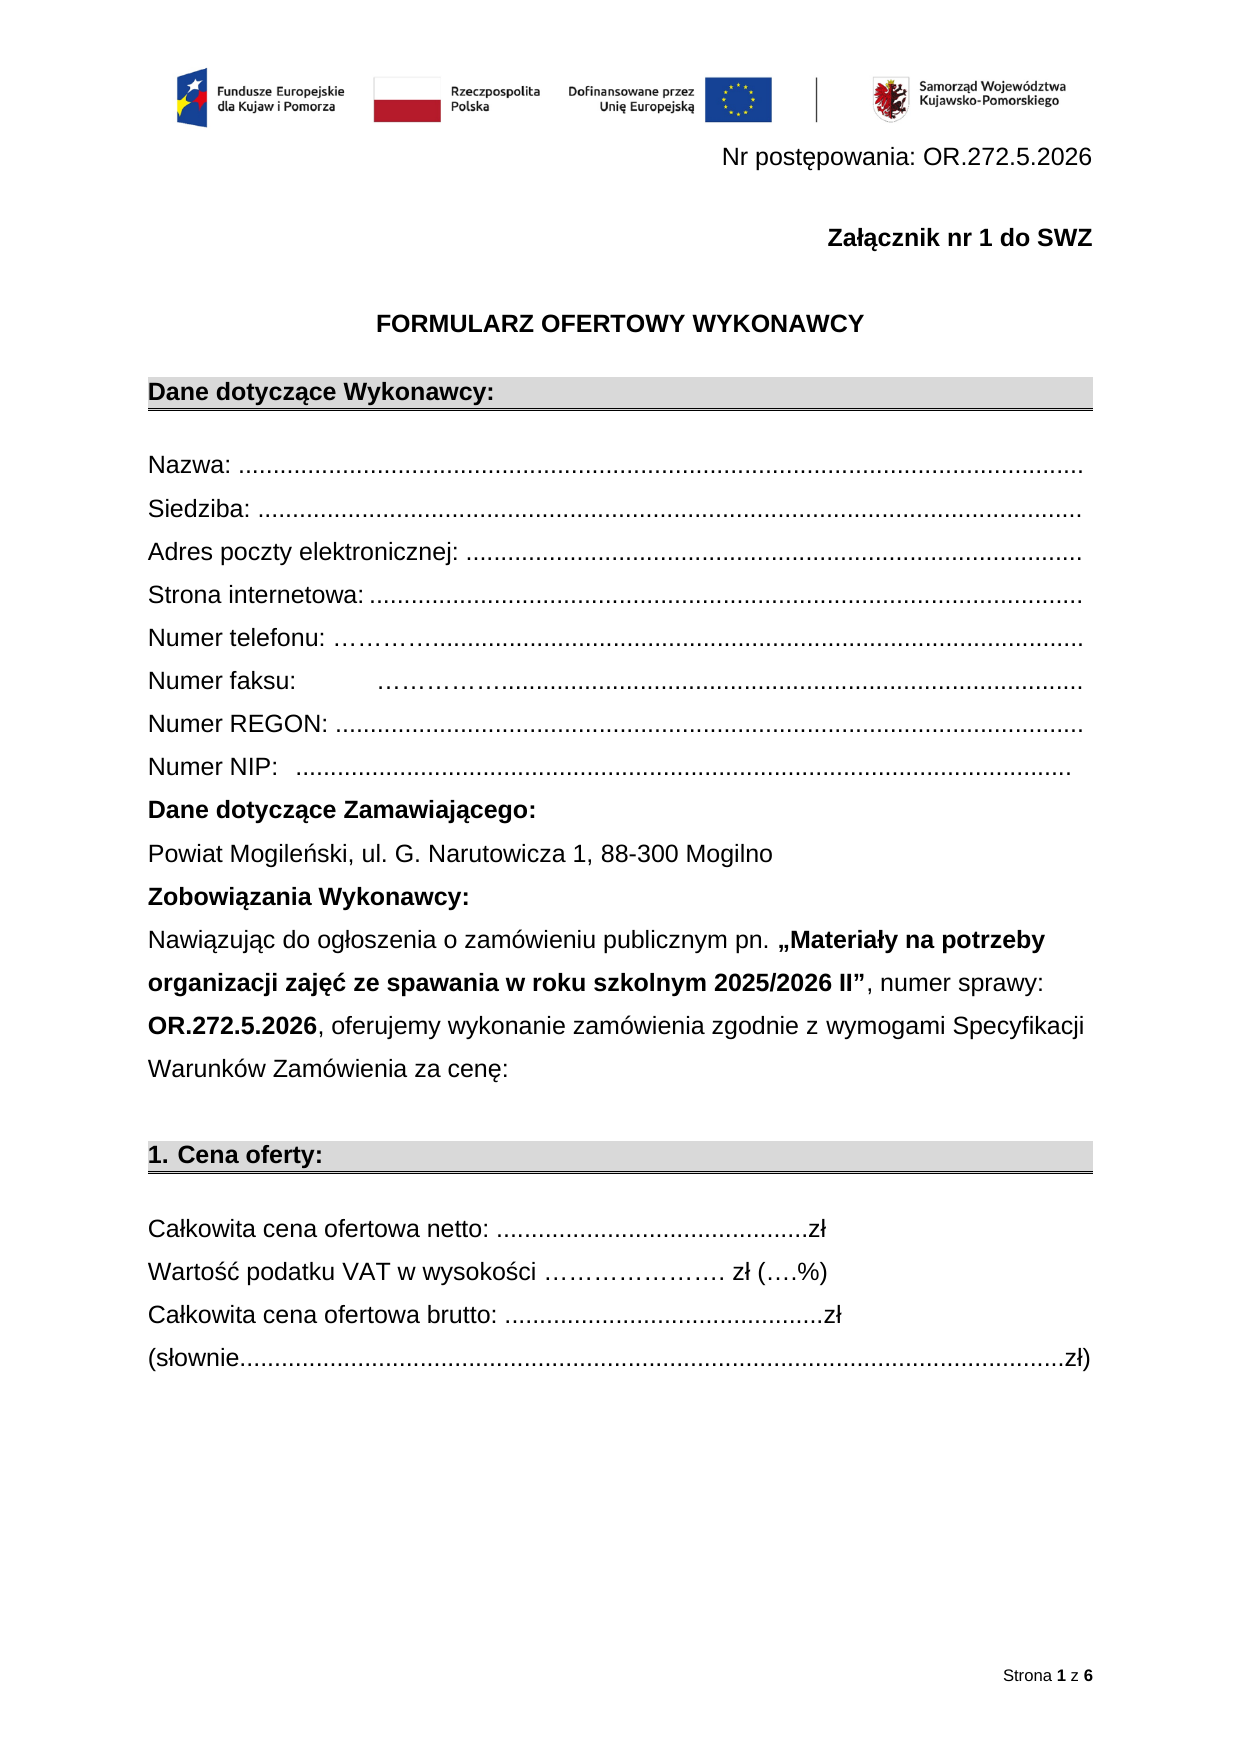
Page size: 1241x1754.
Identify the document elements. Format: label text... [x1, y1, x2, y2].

text Wartość podatku VAT w wysokości …………………. zł (….%) [148, 1257, 1093, 1286]
text Załącznik nr 1 do SWZ [148, 223, 1093, 252]
text Powiat Mogileński, ul. G. Narutowicza 1, 88-300 Mogilno [148, 839, 601, 867]
text Nazwa: .......................................................................................................................... [148, 451, 1093, 479]
picture [147, 54, 1093, 142]
text Całkowita cena ofertowa netto: .............................................zł [148, 1214, 1093, 1243]
text FORMULARZ OFERTOWY WYKONAWCY [148, 309, 1093, 338]
text Numer REGON: ............................................................................................................ [148, 709, 1093, 738]
text Siedziba: ....................................................................................................................... [148, 494, 1093, 522]
text Strona internetowa: ....................................................................................................... [148, 580, 1093, 609]
list Cena oferty: [148, 1141, 1093, 1171]
text Numer telefonu: ………….............................................................................................. [148, 623, 1093, 652]
text Nawiązując do ogłoszenia o zamówieniu publicznym pn. „Materiały na potrzeby organizacji zajęć ze spawania w roku szkolnym 2025/2026 II”, numer sprawy: OR.272.5.2026, oferujemy wykonanie zamówienia zgodnie z wymogami Specyfikacji Warunków Zamówienia za cenę: [148, 925, 1093, 1083]
text Numer NIP: ................................................................................................................ [148, 752, 1093, 781]
text Adres poczty elektronicznej: ......................................................................................... [148, 537, 1093, 566]
text Zobowiązania Wykonawcy: [148, 882, 1093, 911]
text Numer faksu: …………….................................................................................... [148, 666, 1093, 695]
text Dane dotyczące Wykonawcy: [148, 377, 1093, 408]
text Całkowita cena ofertowa brutto: ..............................................zł (słownie.......................................................................................................................zł) [148, 1300, 1093, 1372]
text Dane dotyczące Zamawiającego: [148, 796, 1093, 824]
text Powiat Mogileński, ul. G. Narutowicza 1, 88-300 Mogilno [637, 839, 1093, 867]
